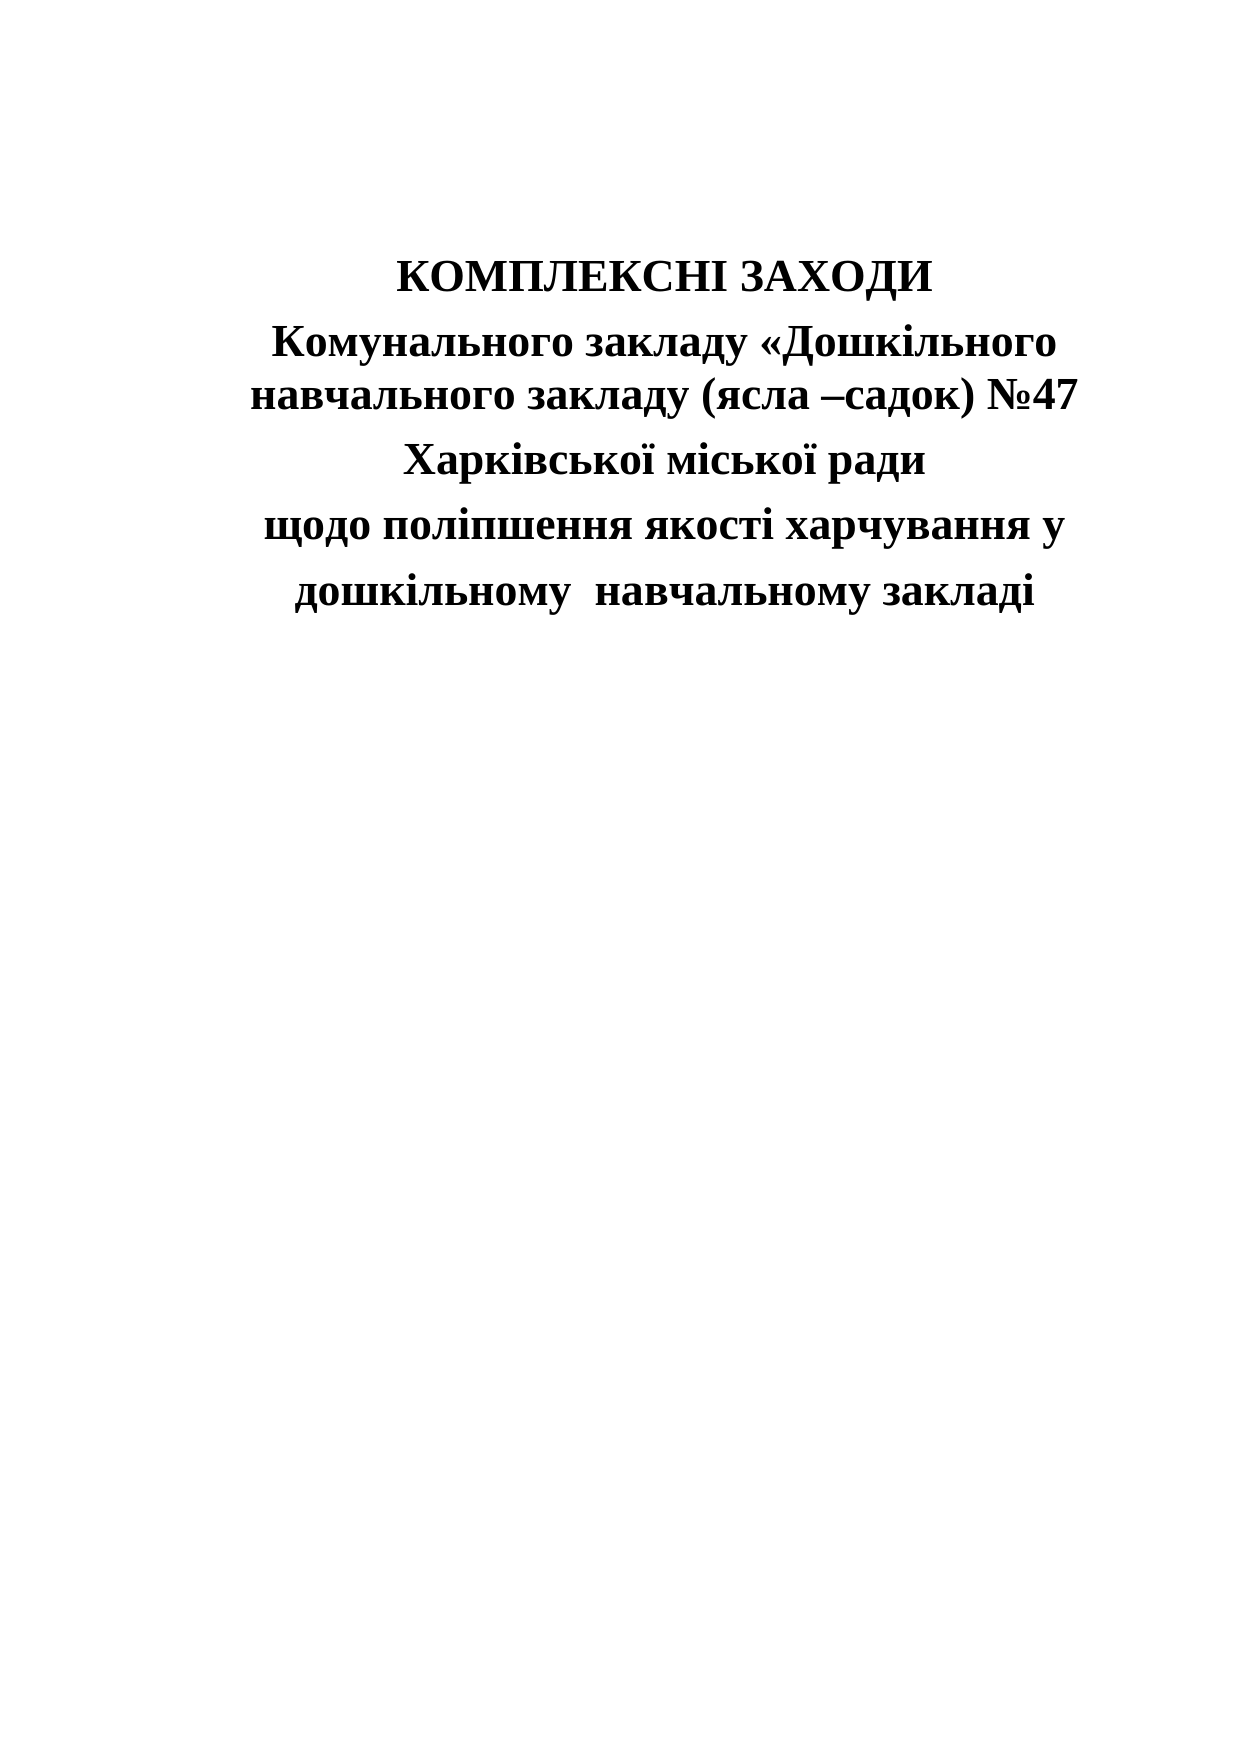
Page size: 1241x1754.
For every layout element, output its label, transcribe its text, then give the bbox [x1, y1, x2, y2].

text Комунального закладу «Дошкільного навчального закладу (ясла –садок) №47 [177, 314, 1152, 419]
text дошкільному навчальному закладі [177, 562, 1152, 615]
text Харківської міської ради [177, 432, 1152, 484]
text КОМПЛЕКСНІ ЗАХОДИ [177, 248, 1152, 301]
text щодо поліпшення якості харчування у [177, 497, 1152, 549]
